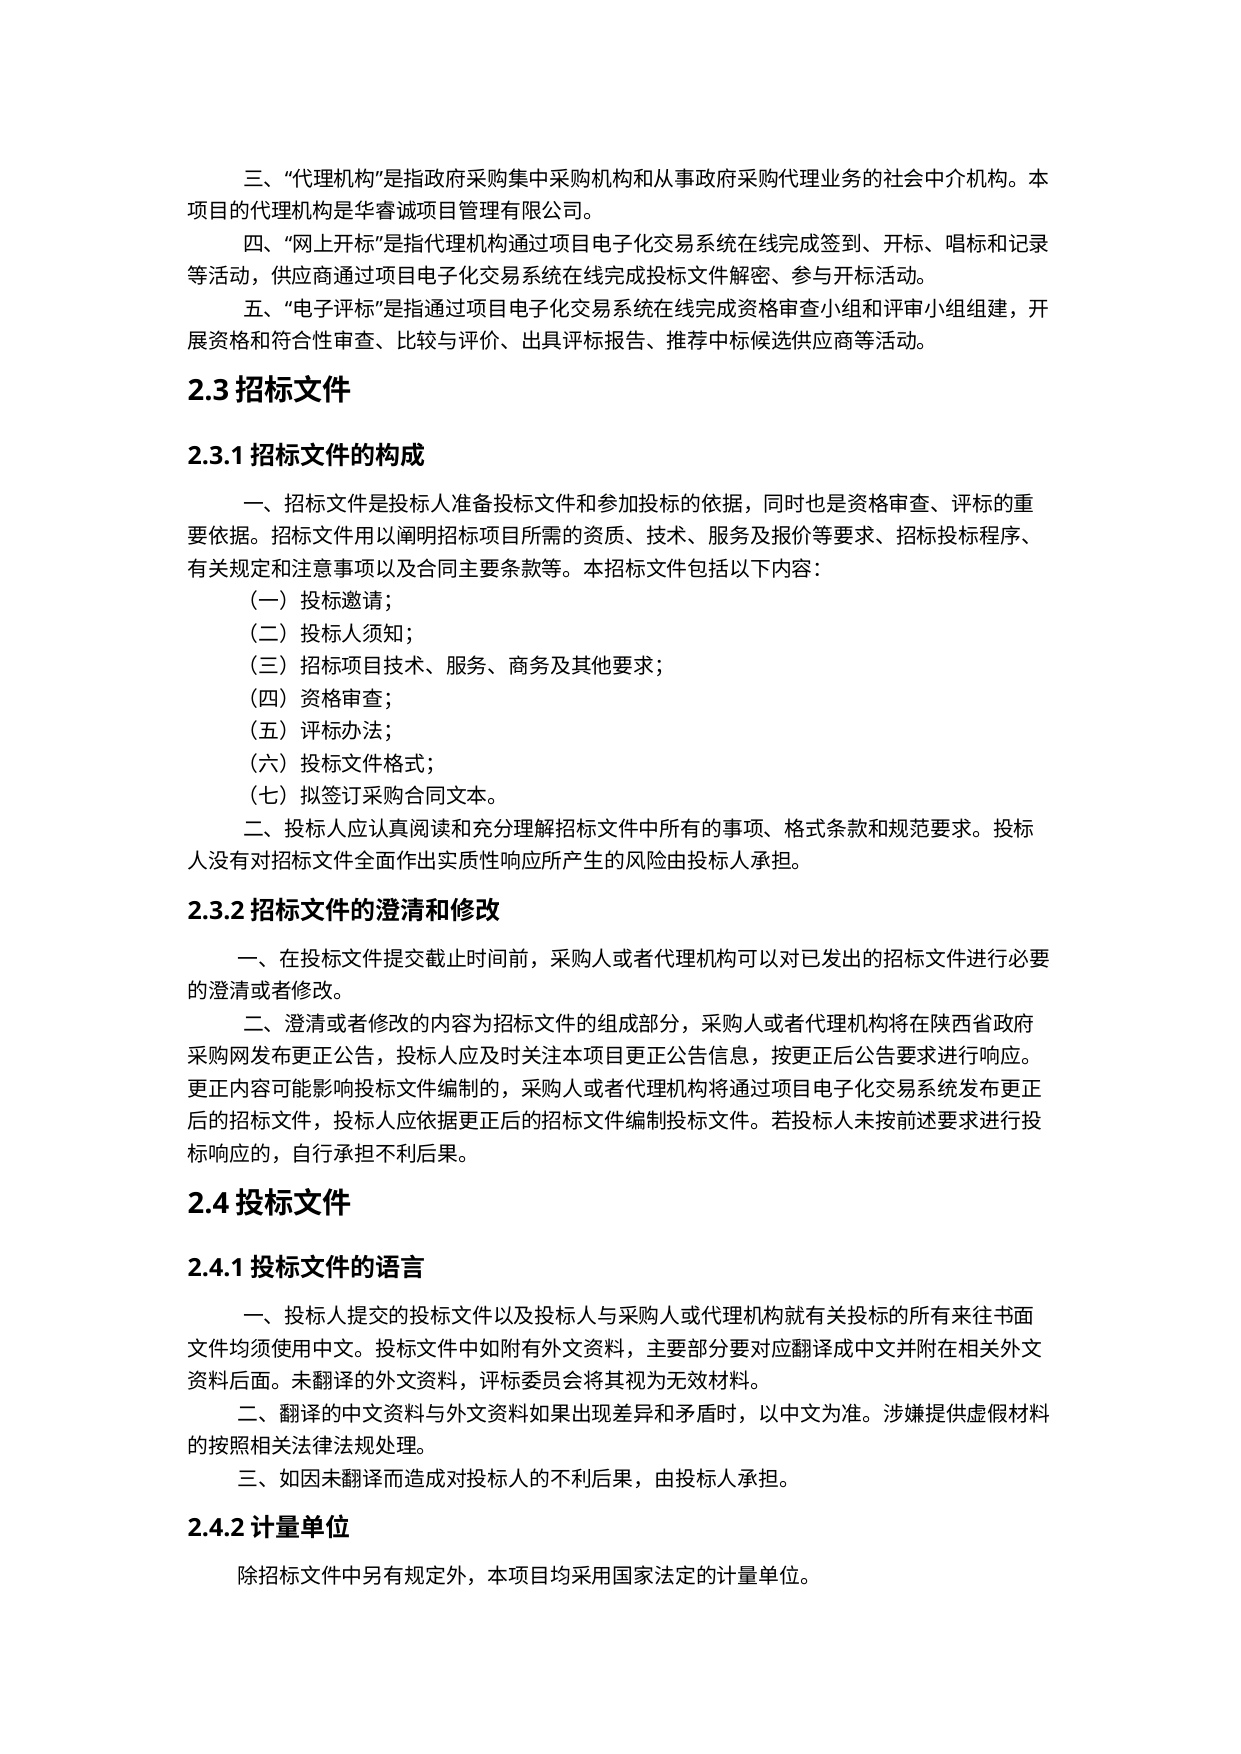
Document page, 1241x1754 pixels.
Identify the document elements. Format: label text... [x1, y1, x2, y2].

text 2.4投标文件 [187, 1169, 1053, 1234]
text （四）资格审查； [187, 682, 1053, 714]
text （二）投标人须知； [187, 617, 1053, 649]
text 2.4.2计量单位 [187, 1494, 1053, 1559]
text 四、“网上开标”是指代理机构通过项目电子化交易系统在线完成签到、开标、唱标和记录等活动，供应商通过项目电子化交易系统在线完成投标文件解密、参与开标活动。 [187, 227, 1053, 292]
text 三、“代理机构”是指政府采购集中采购机构和从事政府采购代理业务的社会中介机构。本项目的代理机构是华睿诚项目管理有限公司。 [187, 162, 1053, 227]
text 二、翻译的中文资料与外文资料如果出现差异和矛盾时，以中文为准。涉嫌提供虚假材料的按照相关法律法规处理。 [187, 1397, 1053, 1462]
text 2.3招标文件 [187, 357, 1053, 422]
text （一）投标邀请； [187, 584, 1053, 617]
text 二、澄清或者修改的内容为招标文件的组成部分，采购人或者代理机构将在陕西省政府采购网发布更正公告，投标人应及时关注本项目更正公告信息，按更正后公告要求进行响应。更正内容可能影响投标文件编制的，采购人或者代理机构将通过项目电子化交易系统发布更正后的招标文件，投标人应依据更正后的招标文件编制投标文件。若投标人未按前述要求进行投标响应的，自行承担不利后果。 [187, 1007, 1053, 1169]
text 一、投标人提交的投标文件以及投标人与采购人或代理机构就有关投标的所有来往书面文件均须使用中文。投标文件中如附有外文资料，主要部分要对应翻译成中文并附在相关外文资料后面。未翻译的外文资料，评标委员会将其视为无效材料。 [187, 1299, 1053, 1397]
text 除招标文件中另有规定外，本项目均采用国家法定的计量单位。 [187, 1559, 1053, 1592]
text 二、投标人应认真阅读和充分理解招标文件中所有的事项、格式条款和规范要求。投标人没有对招标文件全面作出实质性响应所产生的风险由投标人承担。 [187, 812, 1053, 877]
text 一、招标文件是投标人准备投标文件和参加投标的依据，同时也是资格审查、评标的重要依据。招标文件用以阐明招标项目所需的资质、技术、服务及报价等要求、招标投标程序、有关规定和注意事项以及合同主要条款等。本招标文件包括以下内容： [187, 487, 1053, 584]
text 三、如因未翻译而造成对投标人的不利后果，由投标人承担。 [187, 1462, 1053, 1494]
text 2.4.1投标文件的语言 [187, 1234, 1053, 1299]
text （六）投标文件格式； [187, 747, 1053, 779]
text （三）招标项目技术、服务、商务及其他要求； [187, 649, 1053, 682]
text （五）评标办法； [187, 714, 1053, 747]
text 五、“电子评标”是指通过项目电子化交易系统在线完成资格审查小组和评审小组组建，开展资格和符合性审查、比较与评价、出具评标报告、推荐中标候选供应商等活动。 [187, 292, 1053, 357]
text （七）拟签订采购合同文本。 [187, 779, 1053, 812]
text 2.3.1招标文件的构成 [187, 422, 1053, 487]
text 一、在投标文件提交截止时间前，采购人或者代理机构可以对已发出的招标文件进行必要的澄清或者修改。 [187, 942, 1053, 1007]
text 2.3.2招标文件的澄清和修改 [187, 877, 1053, 942]
